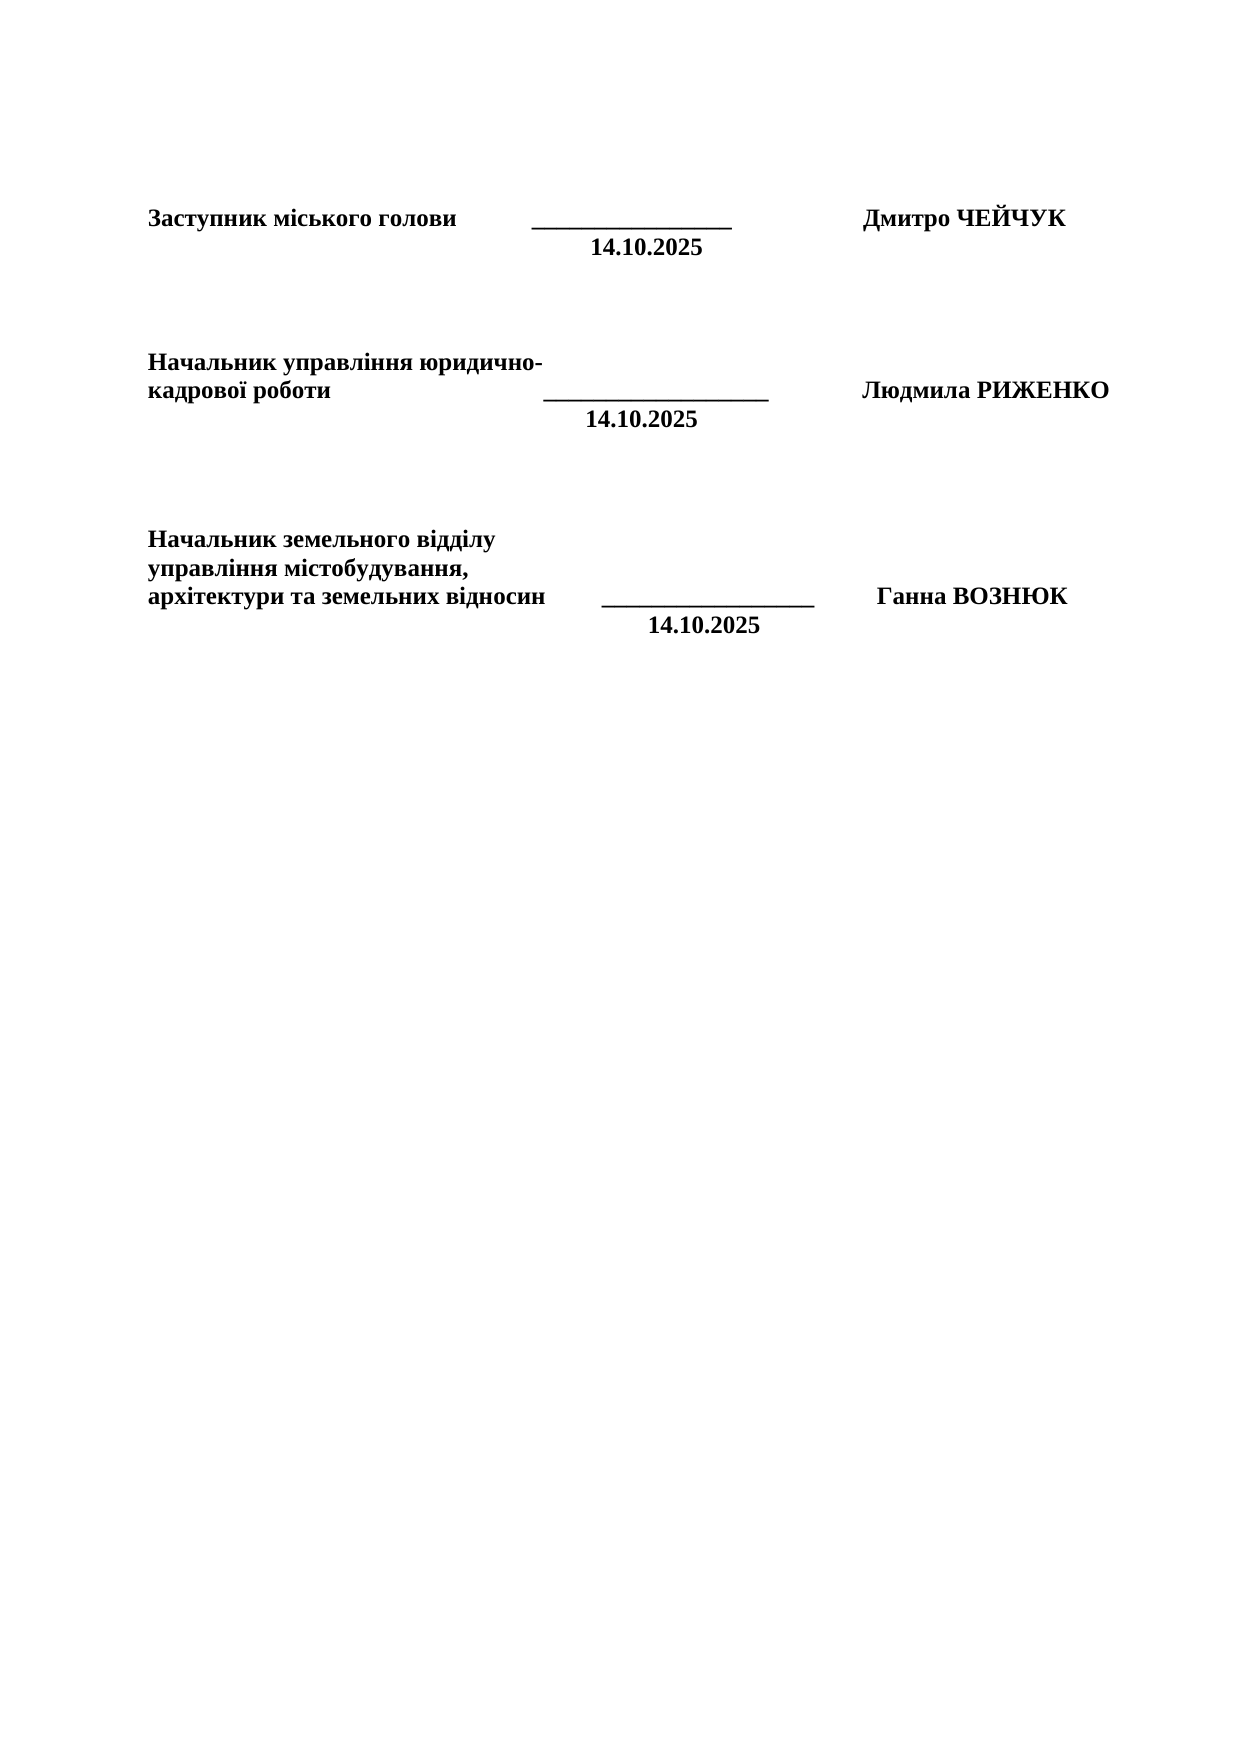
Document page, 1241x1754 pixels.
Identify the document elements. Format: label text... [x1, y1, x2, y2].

text Начальник управління юридично- [148, 318, 1152, 375]
text 14.10.2025 [148, 232, 1152, 289]
text кадрової роботи __________________ Людмила РИЖЕНКО [148, 375, 1152, 404]
text 14.10.2025 [148, 404, 1152, 490]
text Заступник міського голови ________________ Дмитро ЧЕЙЧУК [148, 203, 1152, 232]
text Начальник земельного відділу [148, 524, 1152, 553]
text архітектури та земельних відносин _________________ Ганна ВОЗНЮК [148, 581, 1152, 610]
text управління містобудування, [148, 553, 1152, 581]
text 14.10.2025 [148, 610, 1152, 639]
